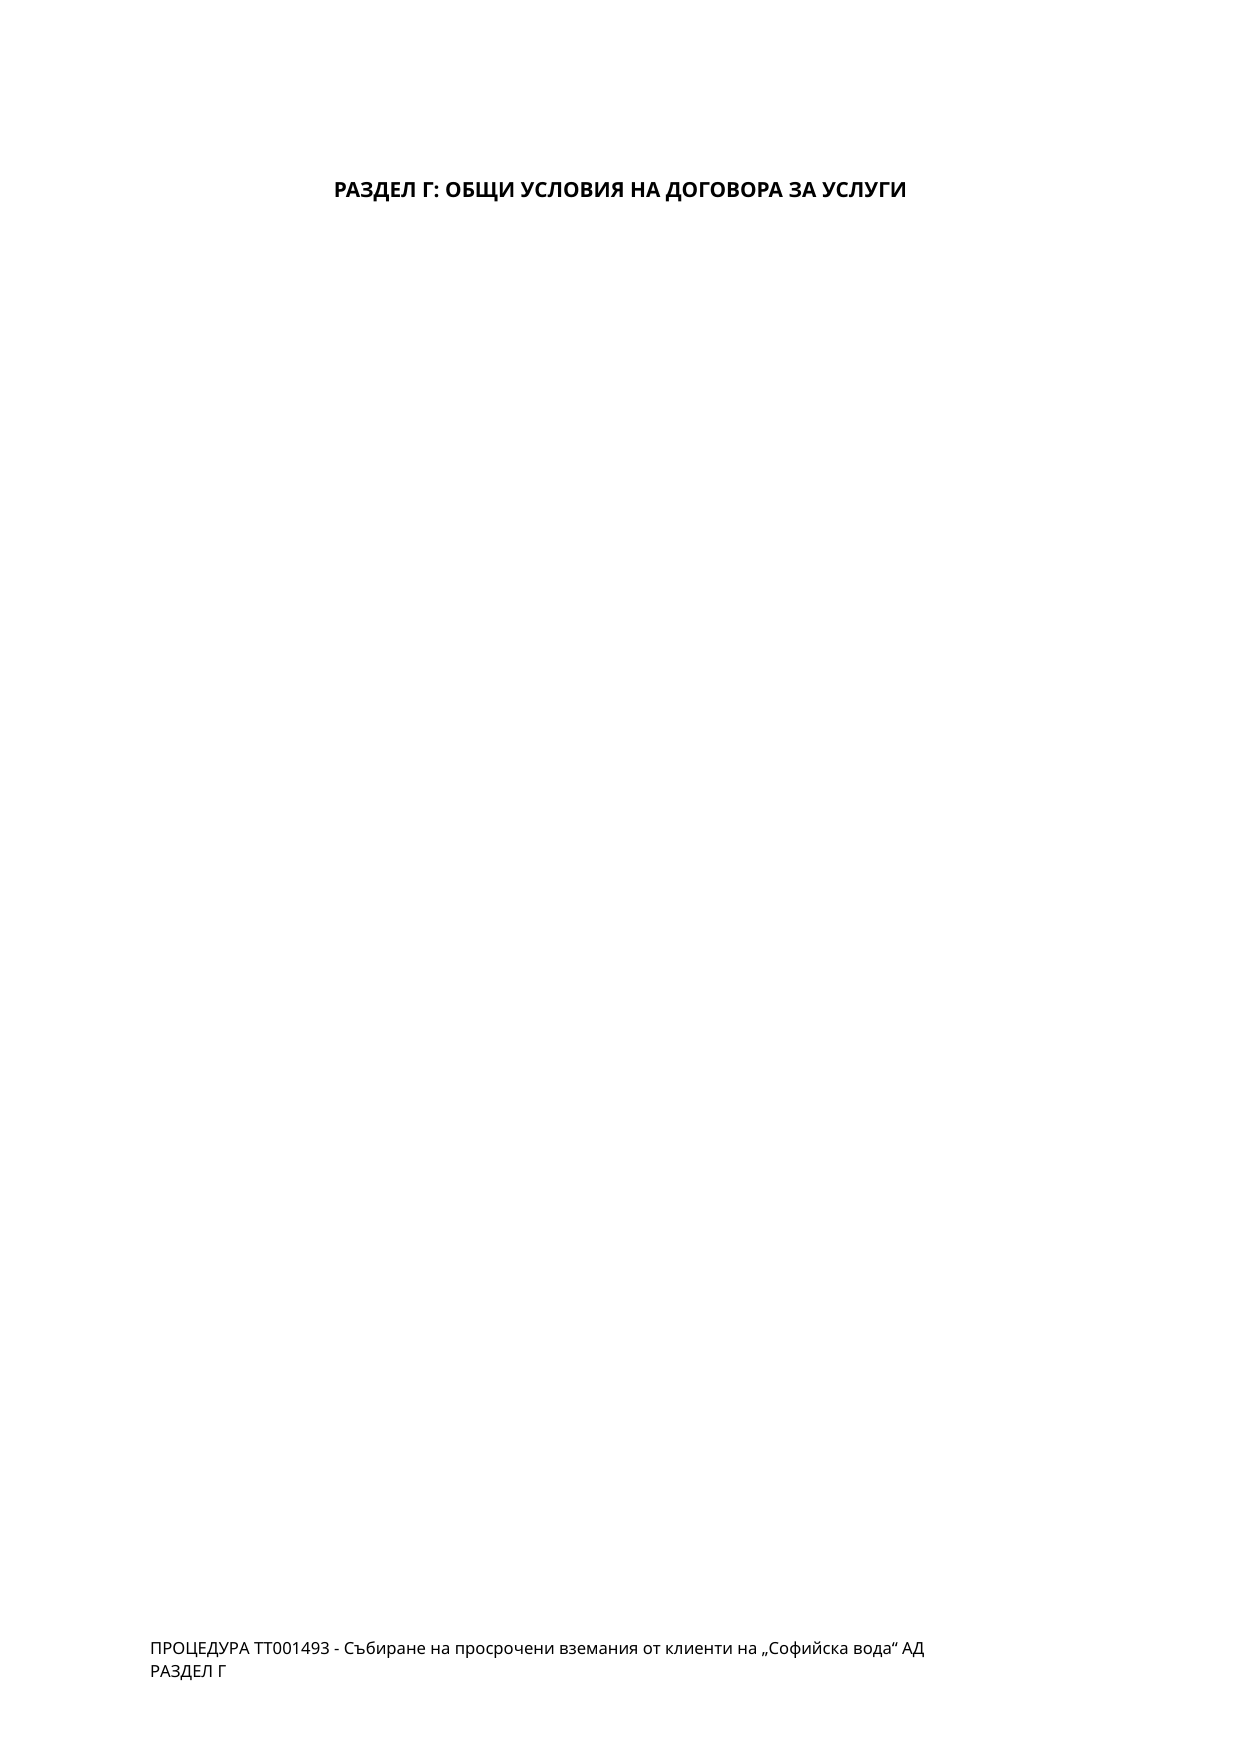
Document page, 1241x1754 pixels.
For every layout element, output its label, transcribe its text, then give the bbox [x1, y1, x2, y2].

subtitle РАЗДЕЛ Г: ОБЩИ УСЛОВИЯ НА ДОГОВОРА ЗА УСЛУГИ [150, 175, 1090, 203]
